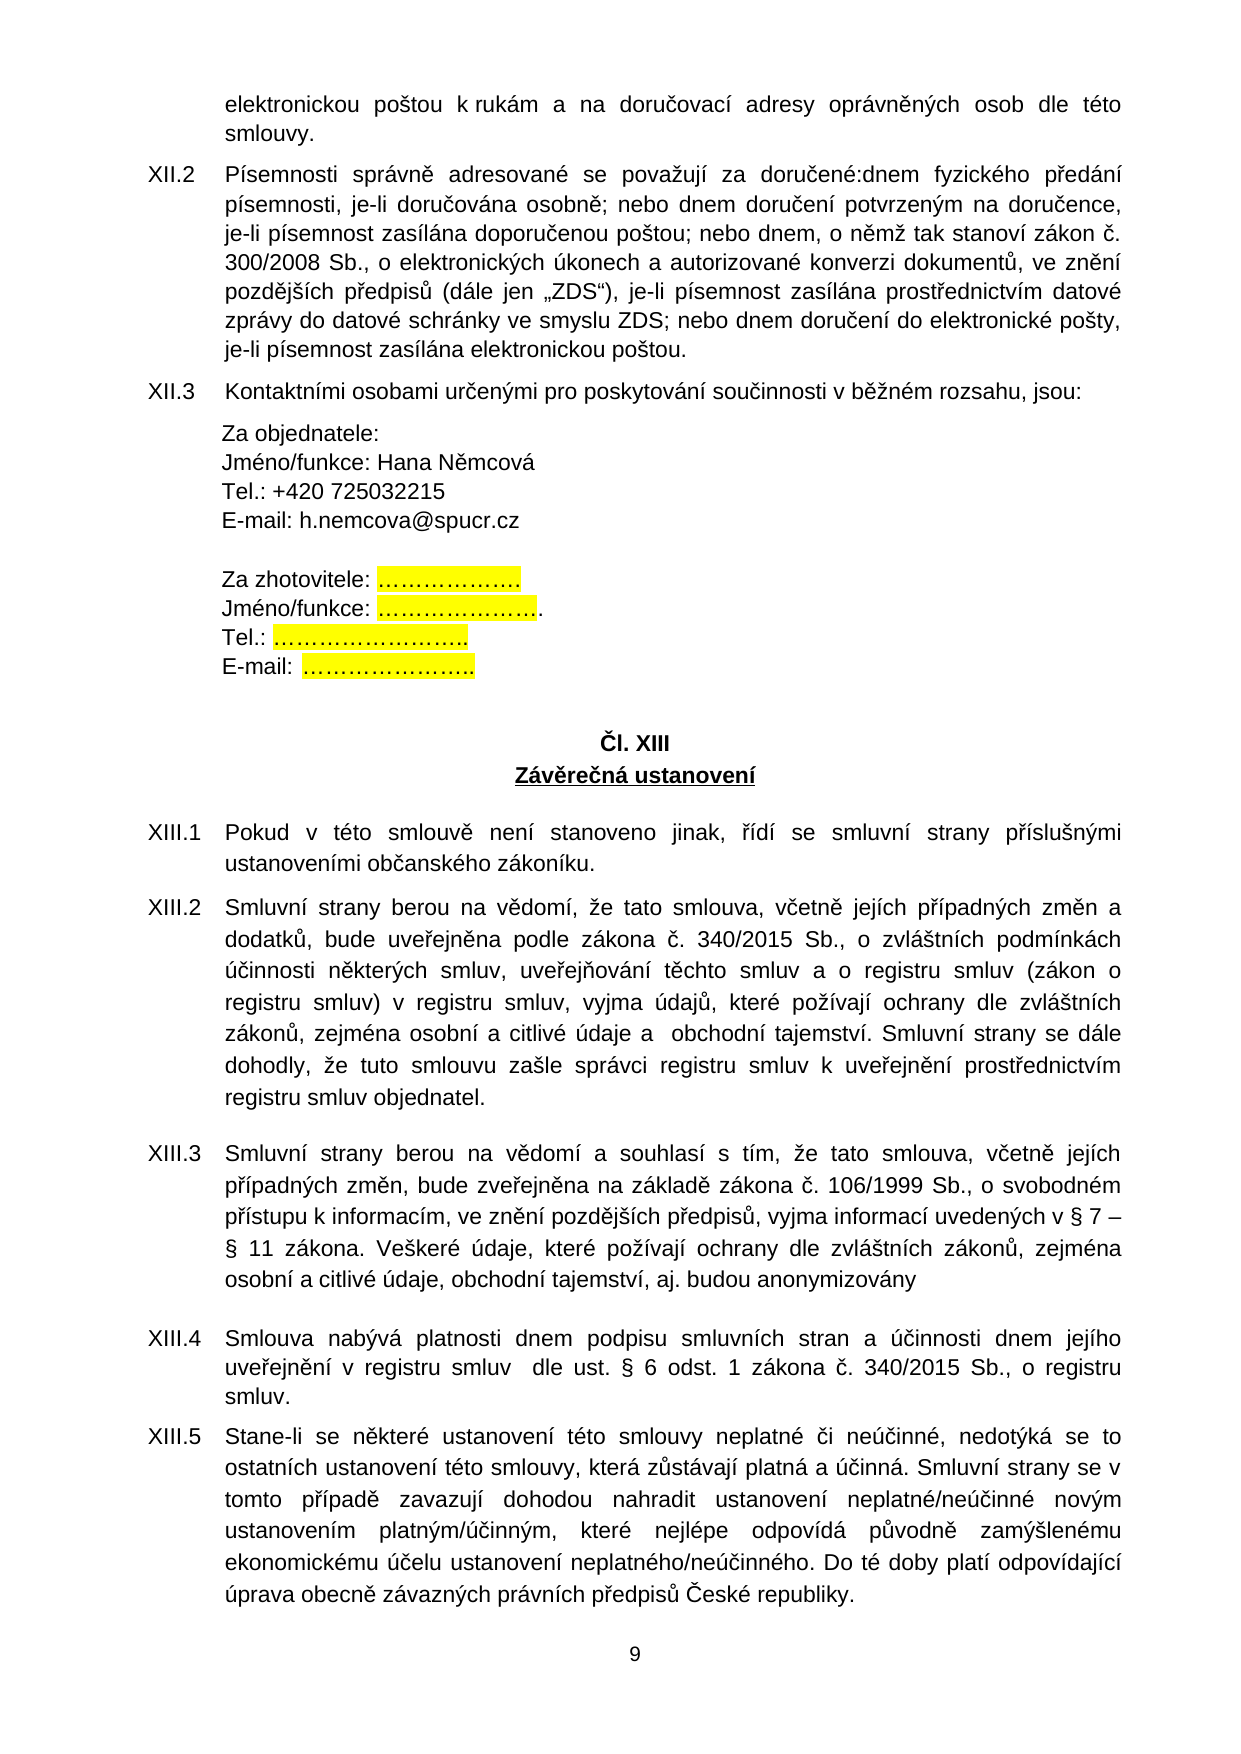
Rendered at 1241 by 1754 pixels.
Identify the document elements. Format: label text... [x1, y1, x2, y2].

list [148, 89, 1122, 147]
list Smlouva nabývá platnosti dnem podpisu smluvních stran a účinnosti dnem jejího uveřejnění v registru smluv dle ust. § 6 odst. 1 zákona č. 340/2015 Sb., o registru smluv. [148, 1323, 1122, 1410]
list Pokud v této smlouvě není stanoveno jinak, řídí se smluvní strany příslušnými ustanoveními občanského zákoníku. [148, 818, 1122, 876]
list Smluvní strany berou na vědomí, že tato smlouva, včetně jejích případných změn a dodatků, bude uveřejněna podle zákona č. 340/2015 Sb., o zvláštních podmínkách účinnosti některých smluv, uveřejňování těchto smluv a o registru smluv (zákon o registru smluv) v registru smluv, vyjma údajů, které požívají ochrany dle zvláštních zákonů, zejména osobní a citlivé údaje a obchodní tajemství. Smluvní strany se dále dohodly, že tuto smlouvu zašle správci registru smluv k uveřejnění prostřednictvím registru smluv objednatel. [148, 894, 1122, 1110]
text Tel.: …………………….. [192, 622, 1122, 651]
list Stane-li se některé ustanovení této smlouvy neplatné či neúčinné, nedotýká se to ostatních ustanovení této smlouvy, která zůstávají platná a účinná. Smluvní strany se v tomto případě zavazují dohodou nahradit ustanovení neplatné/neúčinné novým ustanovením platným/účinným, které nejlépe odpovídá původně zamýšlenému ekonomickému účelu ustanovení neplatného/neúčinného. Do té doby platí odpovídající úprava obecně závazných právních předpisů České republiky. [148, 1423, 1122, 1607]
text Jméno/funkce: …………………. [192, 593, 1122, 622]
list Smluvní strany berou na vědomí a souhlasí s tím, že tato smlouva, včetně jejích případných změn, bude zveřejněna na základě zákona č. 106/1999 Sb., o svobodném přístupu k informacím, ve znění pozdějších předpisů, vyjma informací uvedených v § 7 – § 11 zákona. Veškeré údaje, které požívají ochrany dle zvláštních zákonů, zejména osobní a citlivé údaje, obchodní tajemství, aj. budou anonymizovány [148, 1140, 1122, 1293]
text Závěrečná ustanovení [148, 730, 1122, 788]
text Jméno/funkce: Hana Němcová [148, 447, 1122, 476]
text Za zhotovitele: ………………. [192, 564, 1122, 593]
text E-mail: h.nemcova@spucr.cz [192, 505, 1122, 534]
list Písemnosti správně adresované se považují za doručené:dnem fyzického předání písemnosti, je-li doručována osobně; nebo dnem doručení potvrzeným na doručence, je-li písemnost zasílána doporučenou poštou; nebo dnem, o němž tak stanoví zákon č. 300/2008 Sb., o elektronických úkonech a autorizované konverzi dokumentů, ve znění pozdějších předpisů (dále jen „ZDS“), je-li písemnost zasílána prostřednictvím datové zprávy do datové schránky ve smyslu ZDS; nebo dnem doručení do elektronické pošty, je-li písemnost zasílána elektronickou poštou. [148, 159, 1122, 364]
list Kontaktními osobami určenými pro poskytování součinnosti v běžném rozsahu, jsou: [148, 376, 1122, 405]
text Za objednatele: [148, 418, 1122, 447]
text Tel.: +420 725032215 [148, 476, 1122, 505]
text E-mail: ………………….. [192, 651, 1122, 680]
